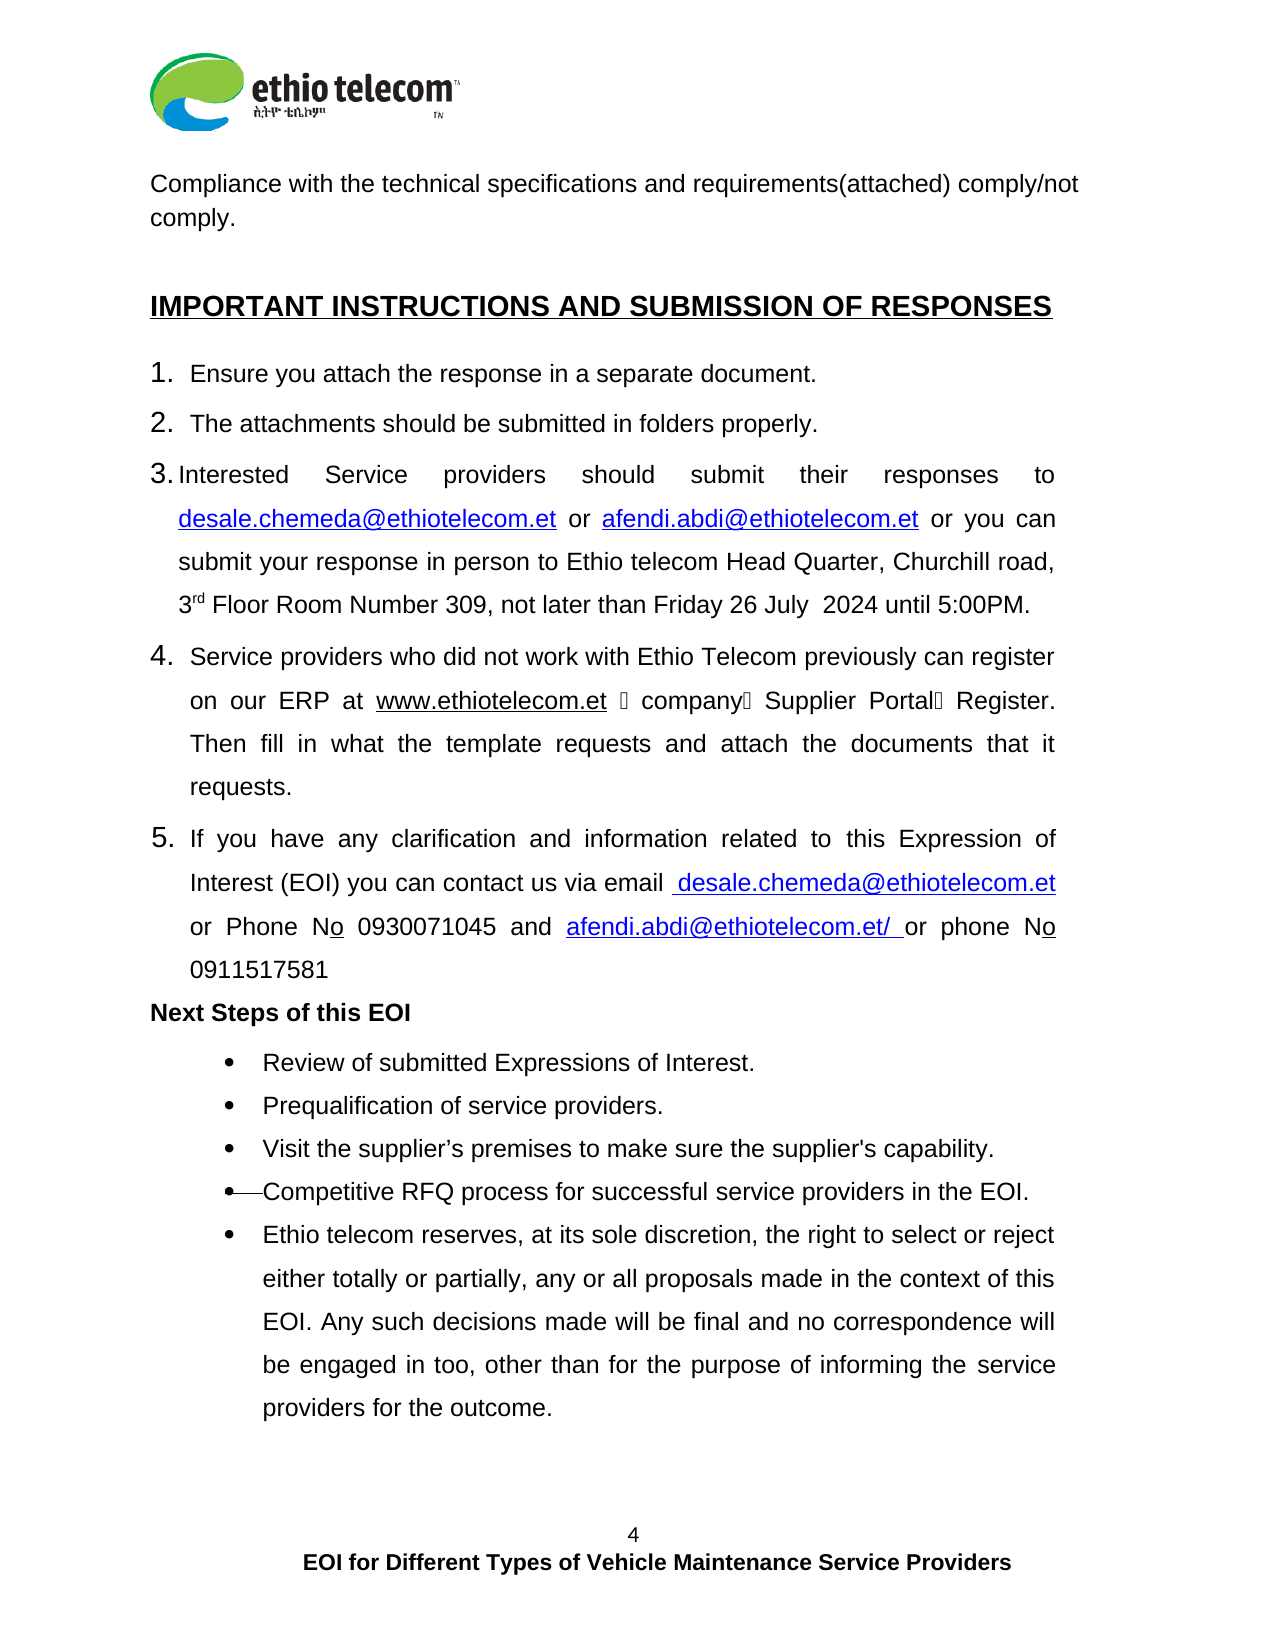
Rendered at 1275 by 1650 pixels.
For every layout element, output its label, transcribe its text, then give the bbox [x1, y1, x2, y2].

list Review of submitted Expressions of Interest. [225, 1048, 1056, 1076]
list Prequalification of service providers. [225, 1091, 1056, 1120]
picture [433, 110, 444, 119]
list The attachments should be submitted in folders properly. [150, 405, 1056, 439]
subtitle IMPORTANT INSTRUCTIONS AND SUBMISSION OF RESPONSES [150, 288, 1116, 322]
text Next Steps of this EOI [150, 998, 1054, 1027]
list Ensure you attach the response in a separate document. [150, 355, 1056, 389]
list If you have any clarification and information related to this Expression of Interest (EOI) you can contact us via email desale.chemeda@ethiotelecom.et or Phone No 0930071045 and afendi.abdi@ethiotelecom.et/ or phone No 0911517581 [151, 820, 1056, 984]
list Interested Service providers should submit their responses to desale.chemeda@ethiotelecom.et or afendi.abdi@ethiotelecom.et or you can submit your response in person to Ethio telecom Head Quarter, Churchill road, 3rd Floor Room Number 309, not later than Friday 26 July 2024 until 5:00PM. [150, 456, 1056, 619]
list Competitive RFQ process for successful service providers in the EOI. [225, 1177, 1056, 1206]
list Ethio telecom reserves, at its sole discretion, the right to select or reject either totally or partially, any or all proposals made in the context of this EOI. Any such decisions made will be final and no correspondence will be engaged in too, other than for the purpose of informing the service providers for the outcome. [225, 1221, 1056, 1422]
list Service providers who did not work with Ethio Telecom previously can register on our ERP at www.ethiotelecom.et company Supplier Portal Register. Then fill in what the template requests and attach the documents that it requests. [150, 638, 1056, 801]
subtitle Compliance with the technical specifications and requirements(attached) comply/not comply. [150, 169, 1116, 231]
list Visit the supplier’s premises to make sure the supplier's capability. [225, 1134, 1056, 1163]
